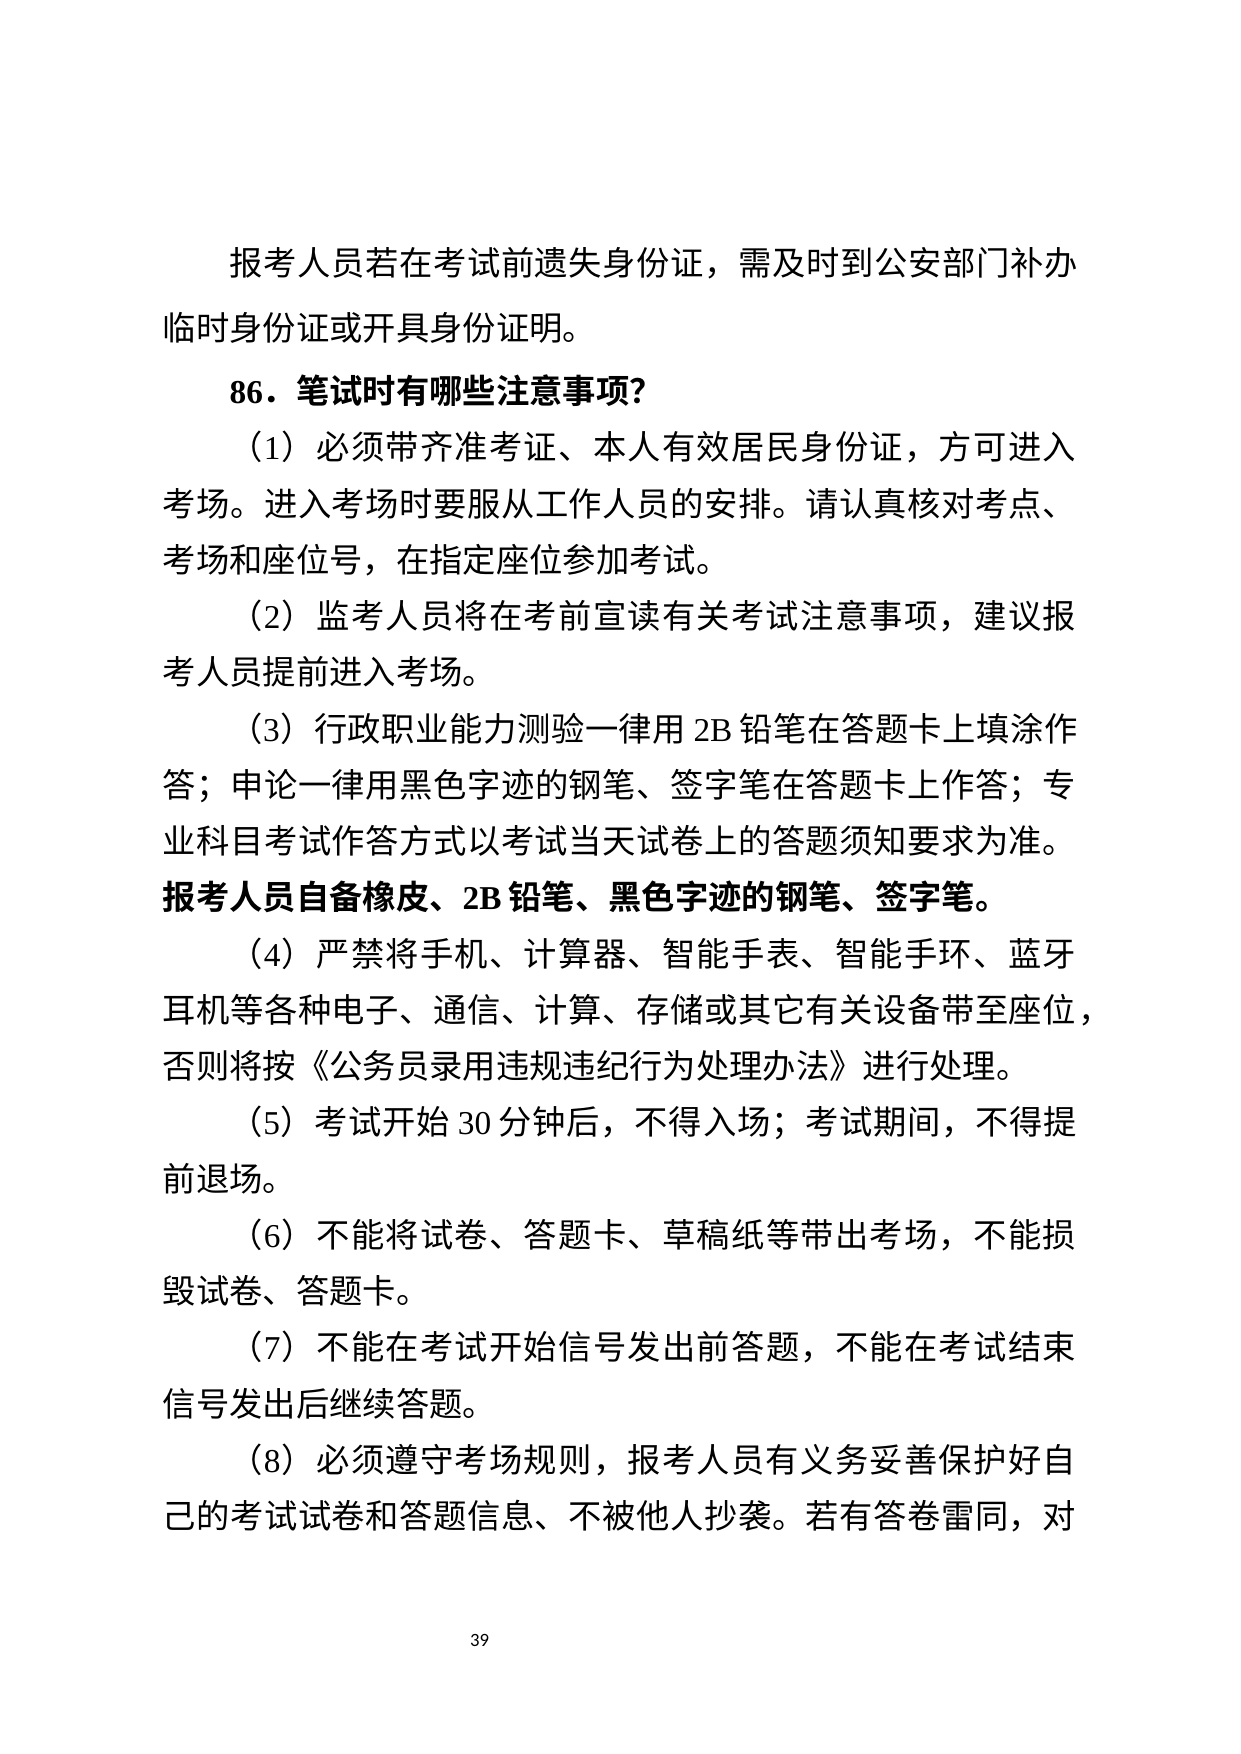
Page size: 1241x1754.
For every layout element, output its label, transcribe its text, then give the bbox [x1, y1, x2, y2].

text 报考人员若在考试前遗失身份证，需及时到公安部门补办临时身份证或开具身份证明。 [162, 228, 1078, 358]
text （5）考试开始30分钟后，不得入场；考试期间，不得提前退场。 [162, 1090, 1078, 1202]
text （1）必须带齐准考证、本人有效居民身份证，方可进入考场。进入考场时要服从工作人员的安排。请认真核对考点、考场和座位号，在指定座位参加考试。 [162, 415, 1078, 583]
text （6）不能将试卷、答题卡、草稿纸等带出考场，不能损毁试卷、答题卡。 [162, 1202, 1078, 1315]
text （2）监考人员将在考前宣读有关考试注意事项，建议报考人员提前进入考场。 [162, 583, 1078, 696]
text （7）不能在考试开始信号发出前答题，不能在考试结束信号发出后继续答题。 [162, 1315, 1078, 1427]
text （4）严禁将手机、计算器、智能手表、智能手环、蓝牙耳机等各种电子、通信、计算、存储或其它有关设备带至座位，否则将按《公务员录用违规违纪行为处理办法》进行处理。 [162, 921, 1078, 1090]
text （3）行政职业能力测验一律用2B铅笔在答题卡上填涂作答；申论一律用黑色字迹的钢笔、签字笔在答题卡上作答；专业科目考试作答方式以考试当天试卷上的答题须知要求为准。报考人员自备橡皮、2B铅笔、黑色字迹的钢笔、签字笔。 [162, 696, 1078, 921]
list 笔试时有哪些注意事项？ [162, 358, 1078, 415]
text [162, 1427, 1078, 1540]
